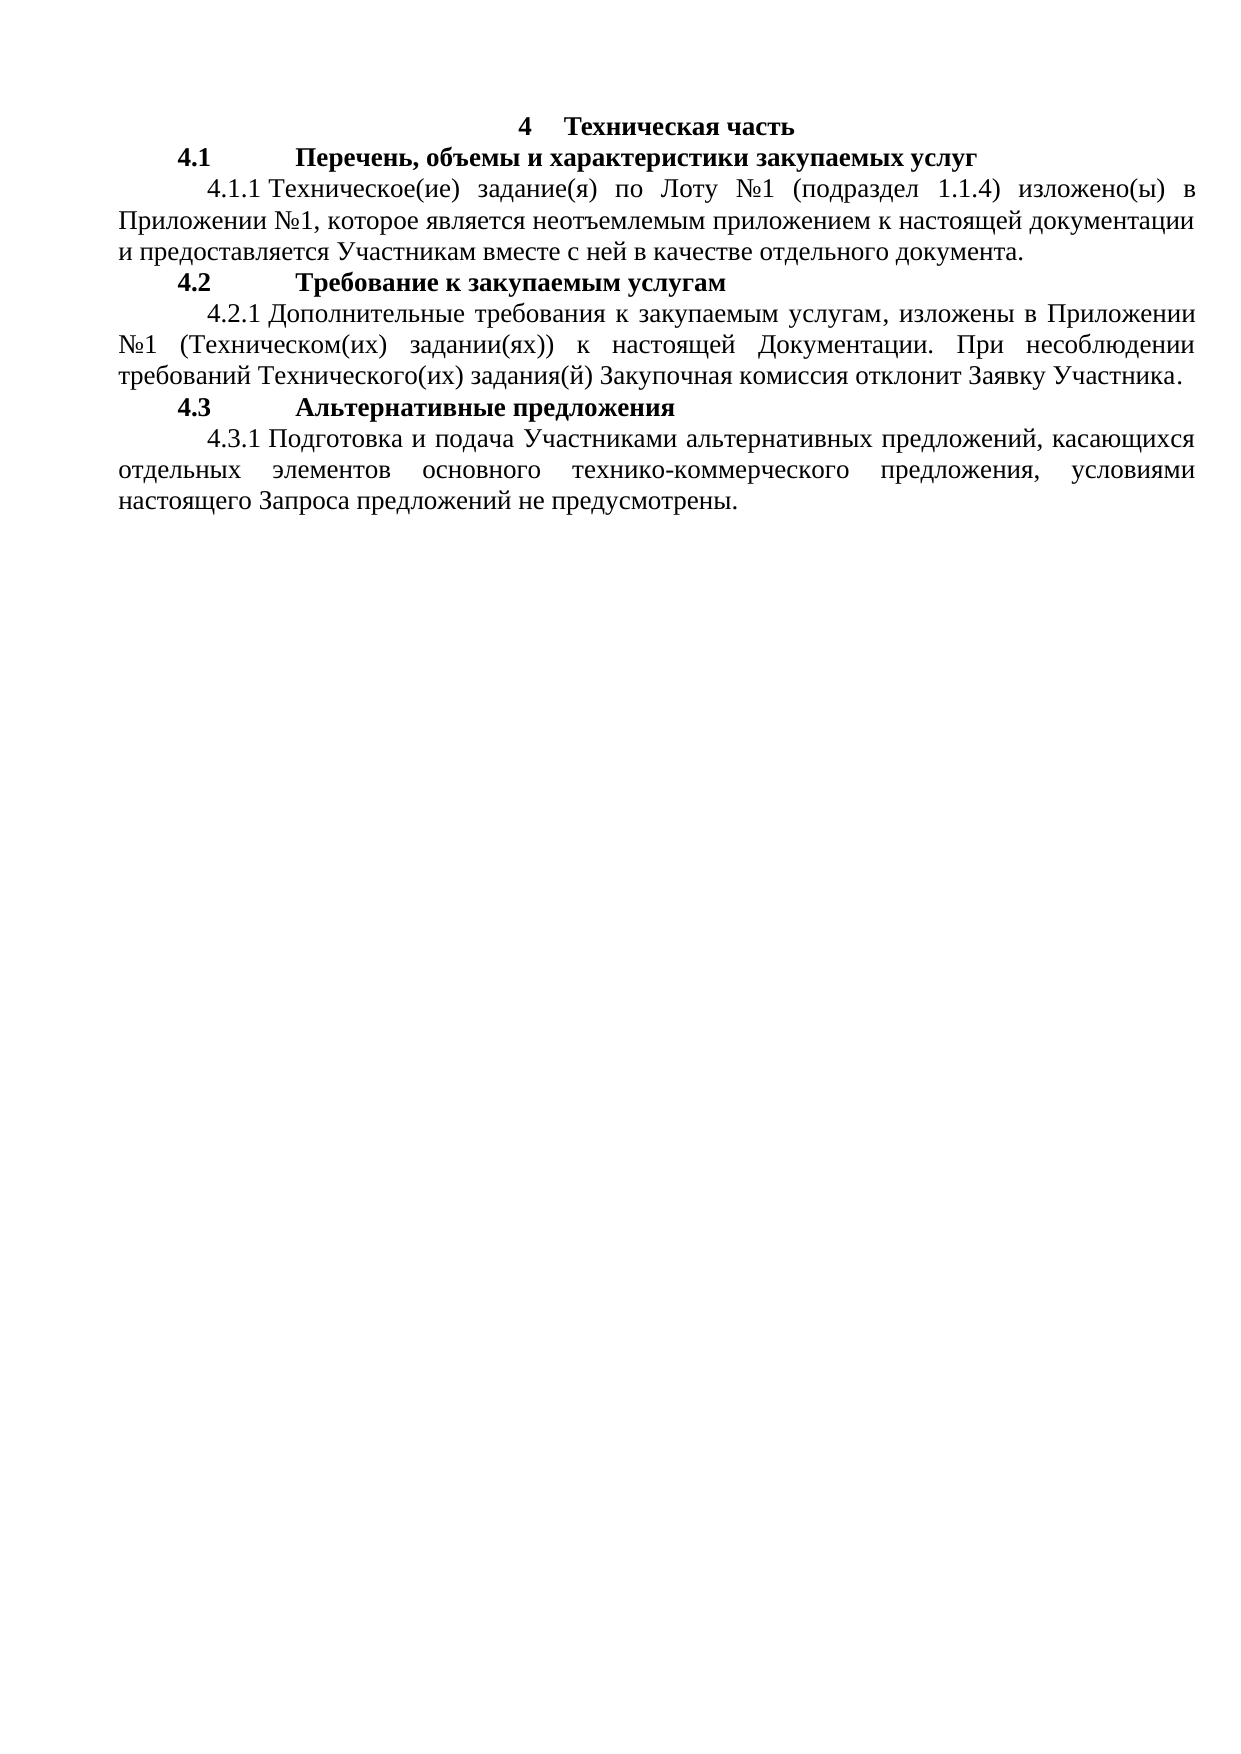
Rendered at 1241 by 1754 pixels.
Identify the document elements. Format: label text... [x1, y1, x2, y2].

subtitle Подготовка и подача Участниками альтернативных предложений, касающихся отдельных элементов основного технико-коммерческого предложения, условиями настоящего Запроса предложений не предусмотрены. [118, 422, 1196, 515]
subtitle Техническая часть [117, 110, 1196, 141]
subtitle Техническое(ие) задание(я) по Лоту №1 (подраздел 1.1.4) изложено(ы) в Приложении №1, которое является неотъемлемым приложением к настоящей документации и предоставляется Участникам вместе с ней в качестве отдельного документа. [118, 173, 1196, 266]
subtitle Альтернативные предложения [177, 391, 1196, 422]
subtitle Дополнительные требования к закупаемым услугам, изложены в Приложении №1 (Техническом(их) задании(ях)) к настоящей Документации. При несоблюдении требований Технического(их) задания(й) Закупочная комиссия отклонит Заявку Участника. [118, 297, 1196, 391]
subtitle Требование к закупаемым услугам [177, 266, 1196, 297]
subtitle Перечень, объемы и характеристики закупаемых услуг [177, 141, 1196, 173]
